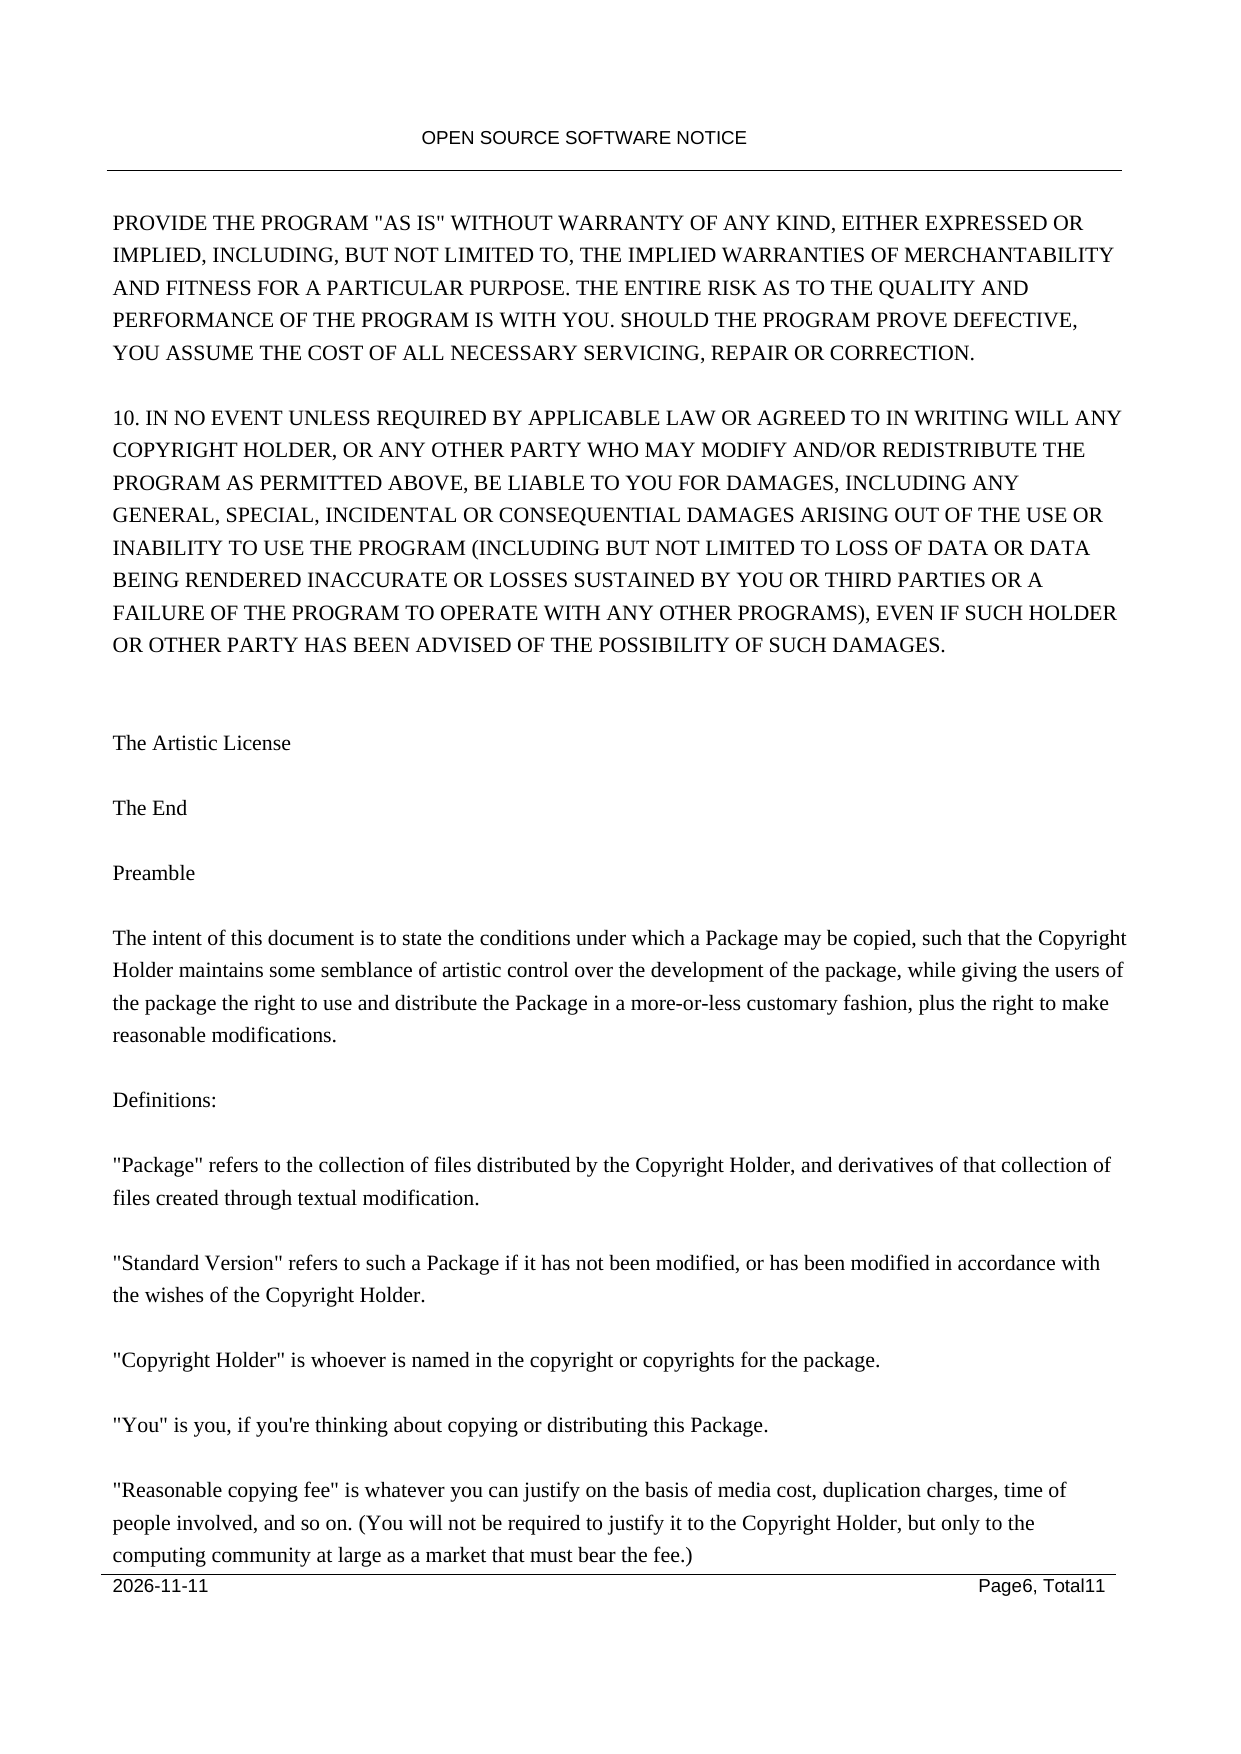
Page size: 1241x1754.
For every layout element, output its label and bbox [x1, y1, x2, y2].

text [112, 206, 1128, 1571]
